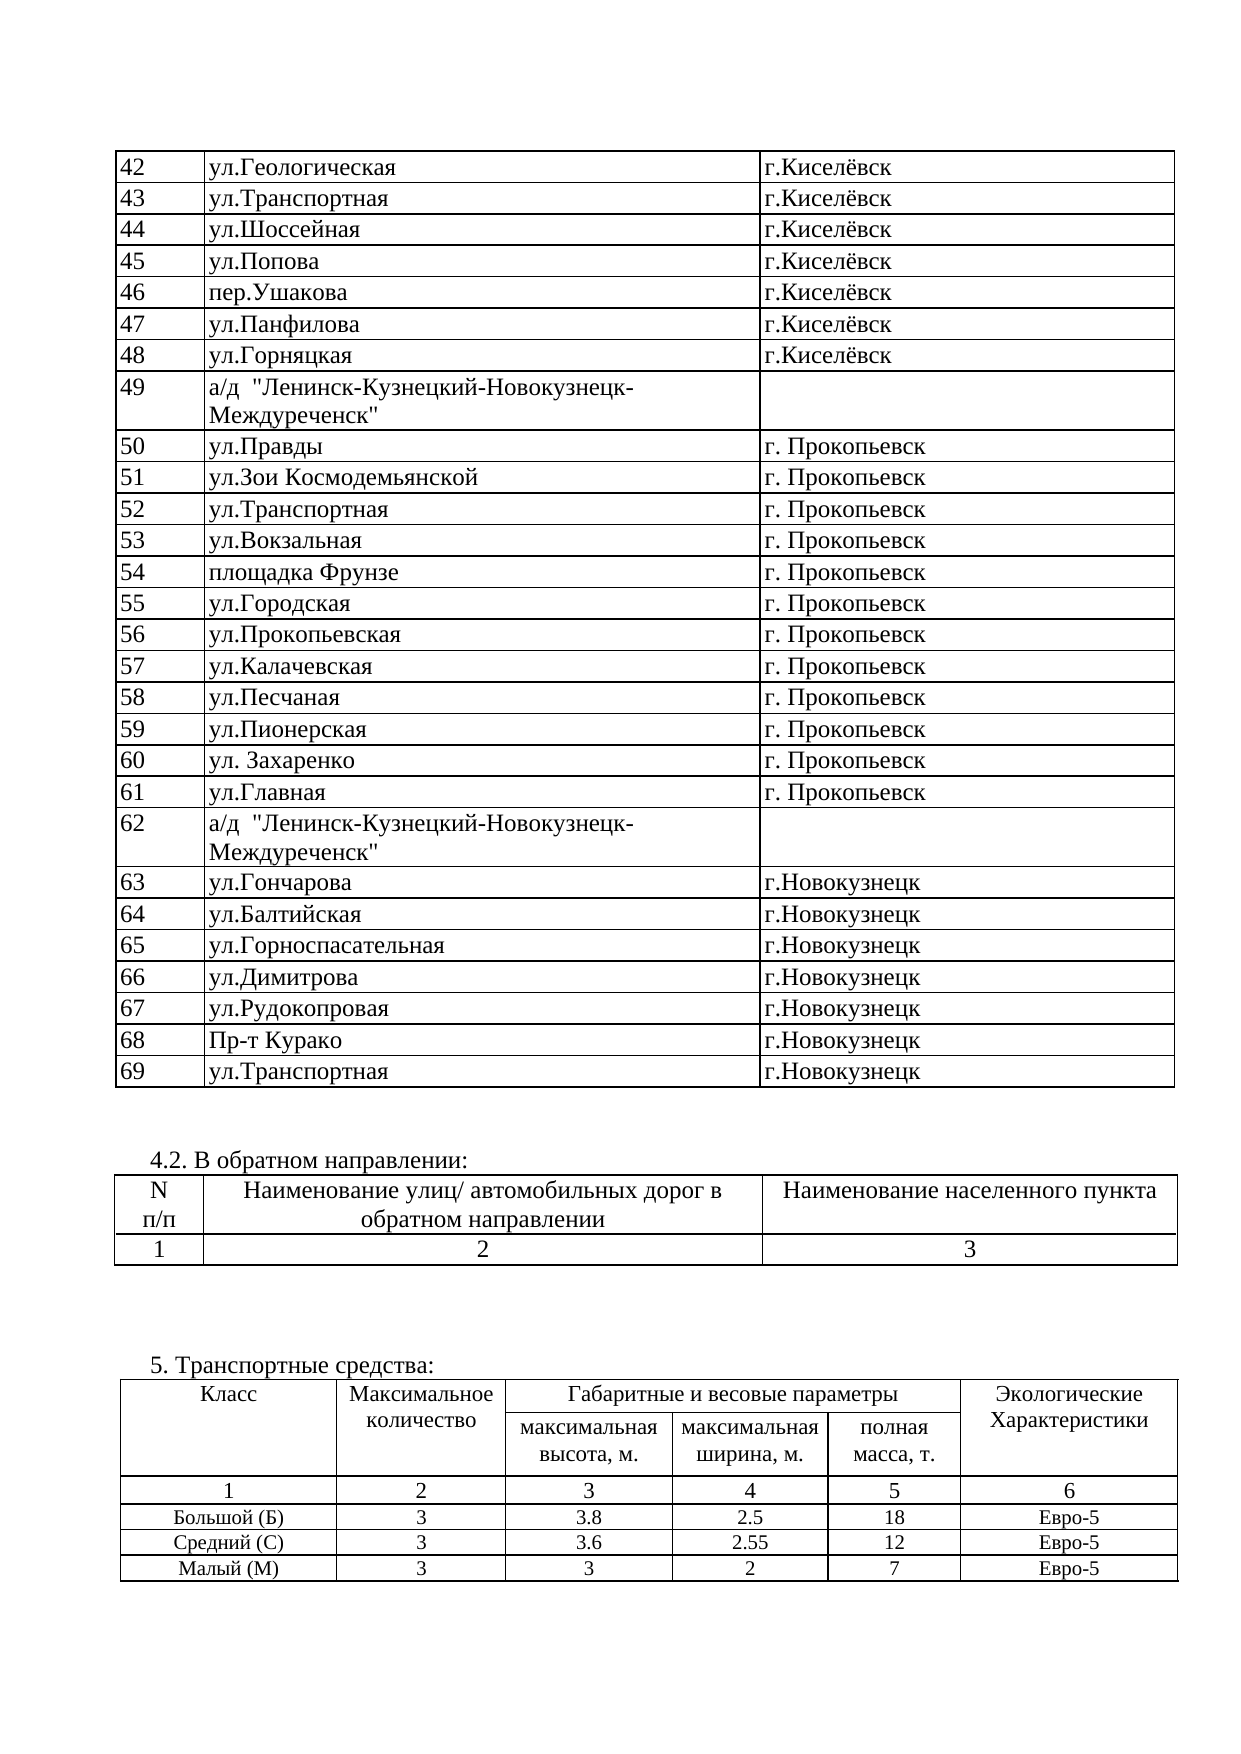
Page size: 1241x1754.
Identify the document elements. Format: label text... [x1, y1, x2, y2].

table_cell 54 [117, 557, 204, 587]
table_cell 52 [117, 494, 204, 524]
table_cell 68 [117, 1025, 204, 1054]
table_cell 5 [829, 1477, 960, 1503]
table_cell г.Киселёвск [761, 277, 1174, 307]
table_cell а/д "Ленинск-Кузнецкий-Новокузнецк-Междуреченск" [205, 808, 759, 866]
table_cell 1 [115, 1234, 203, 1264]
table_cell ул.Гончарова [205, 867, 759, 897]
table_cell ул.Транспортная [205, 1056, 759, 1086]
table_cell г. Прокопьевск [761, 777, 1174, 807]
table_cell 47 [117, 309, 204, 339]
table_cell ул.Димитрова [205, 962, 759, 992]
table_cell г. Прокопьевск [761, 620, 1174, 649]
table_cell г.Новокузнецк [761, 930, 1174, 960]
table_header Максимальное количество [337, 1380, 505, 1475]
table_cell 2.55 [673, 1530, 827, 1554]
table_cell Пр-т Курако [205, 1025, 759, 1054]
table_cell 45 [117, 246, 204, 276]
table_cell ул.Вокзальная [205, 525, 759, 555]
table_cell 62 [117, 808, 204, 866]
table_header Экологические Характеристики [961, 1380, 1177, 1475]
table_cell 43 [117, 183, 204, 213]
table_cell 2.5 [673, 1505, 827, 1529]
table_cell максимальная высота, м. [506, 1413, 672, 1475]
table_cell 3 [337, 1556, 505, 1580]
table_cell 53 [117, 525, 204, 555]
table_cell г. Прокопьевск [761, 714, 1174, 744]
table_cell 3 [763, 1233, 1177, 1264]
table_cell ул.Геологическая [205, 152, 759, 181]
table_cell Большой (Б) [121, 1505, 336, 1529]
table_cell ул.Горняцкая [205, 340, 759, 370]
table_cell 63 [117, 867, 204, 897]
table_cell г.Киселёвск [761, 183, 1174, 213]
table_cell 3 [337, 1505, 505, 1529]
table_cell ул.Шоссейная [205, 215, 759, 244]
table_cell 2 [204, 1235, 762, 1264]
table_cell ул.Правды [205, 431, 759, 461]
table_cell ул.Городская [205, 588, 759, 618]
table_cell 65 [117, 930, 204, 960]
table_header Наименование населенного пункта [763, 1176, 1177, 1233]
table_cell 3 [337, 1530, 505, 1554]
table_cell 3.8 [506, 1505, 672, 1529]
table_cell 18 [829, 1505, 960, 1529]
table_cell пер.Ушакова [205, 277, 759, 307]
table_header N п/п [115, 1176, 203, 1233]
table_cell Евро-5 [961, 1556, 1177, 1580]
table_cell 50 [117, 431, 204, 461]
table_cell 3.6 [506, 1530, 672, 1554]
table_cell г. Прокопьевск [761, 746, 1174, 775]
table_cell г.Новокузнецк [761, 899, 1174, 929]
table_cell [761, 808, 1174, 866]
table_cell 67 [117, 993, 204, 1023]
table_cell г.Новокузнецк [761, 962, 1174, 992]
table_cell 66 [117, 962, 204, 992]
table_cell г. Прокопьевск [761, 494, 1174, 524]
table_cell 46 [117, 277, 204, 307]
table_cell г.Киселёвск [761, 246, 1174, 276]
table_cell 44 [117, 215, 204, 244]
table_cell 42 [117, 152, 204, 181]
table_cell г. Прокопьевск [761, 683, 1174, 712]
table_cell ул.Балтийская [205, 899, 759, 929]
table_cell г.Новокузнецк [761, 867, 1174, 897]
table_cell 3 [506, 1477, 672, 1503]
table_cell г.Киселёвск [761, 152, 1174, 181]
text 4.2. В обратном направлении: [150, 1145, 1090, 1174]
table_cell Средний (С) [121, 1530, 336, 1554]
table_cell 48 [117, 340, 204, 370]
table_cell 2 [673, 1556, 827, 1580]
table_cell г.Новокузнецк [761, 1025, 1174, 1054]
table_cell ул. Захаренко [205, 746, 759, 775]
table_cell г.Новокузнецк [761, 993, 1174, 1023]
table_cell ул.Калачевская [205, 651, 759, 681]
table_cell Малый (М) [121, 1556, 336, 1580]
table_cell ул.Панфилова [205, 309, 759, 339]
table_cell г. Прокопьевск [761, 557, 1174, 587]
table_cell ул.Рудокопровая [205, 993, 759, 1023]
table_cell ул.Горноспасательная [205, 930, 759, 960]
table_cell г.Киселёвск [761, 309, 1174, 339]
table_cell 12 [829, 1530, 960, 1554]
table_cell 64 [117, 899, 204, 929]
table_cell площадка Фрунзе [205, 557, 759, 587]
table_cell 49 [117, 372, 204, 429]
table_cell полная масса, т. [829, 1413, 960, 1475]
table_cell 69 [117, 1056, 204, 1086]
table_header Габаритные и весовые параметры [506, 1380, 960, 1412]
table_cell Евро-5 [961, 1530, 1177, 1554]
table_cell ул.Прокопьевская [205, 620, 759, 649]
table_cell ул.Пионерская [205, 714, 759, 744]
table_cell ул.Зои Космодемьянской [205, 462, 759, 492]
table_cell 60 [117, 746, 204, 775]
table_cell ул.Попова [205, 246, 759, 276]
table_cell ул.Транспортная [205, 183, 759, 213]
table_cell 6 [961, 1477, 1177, 1503]
table_cell ул.Транспортная [205, 494, 759, 524]
table_cell 55 [117, 588, 204, 618]
table_cell ул.Песчаная [205, 683, 759, 712]
table_cell г. Прокопьевск [761, 525, 1174, 555]
table_cell г. Прокопьевск [761, 462, 1174, 492]
table_header Наименование улиц/ автомобильных дорог в обратном направлении [204, 1176, 762, 1233]
table_cell г. Прокопьевск [761, 651, 1174, 681]
table_cell 1 [121, 1477, 336, 1503]
table_cell г. Прокопьевск [761, 588, 1174, 618]
table_cell 4 [673, 1477, 827, 1503]
table_cell 7 [829, 1556, 960, 1580]
table_cell 51 [117, 462, 204, 492]
table_cell г.Киселёвск [761, 340, 1174, 370]
table_cell 3 [506, 1556, 672, 1580]
table_cell 2 [337, 1477, 505, 1503]
table_cell г.Новокузнецк [761, 1056, 1174, 1086]
table_cell 56 [117, 620, 204, 649]
table_cell 59 [117, 714, 204, 744]
table_cell а/д "Ленинск-Кузнецкий-Новокузнецк-Междуреченск" [205, 372, 759, 429]
table_cell [761, 372, 1174, 429]
table_cell 61 [117, 777, 204, 807]
table_cell 57 [117, 651, 204, 681]
table_cell максимальная ширина, м. [673, 1413, 827, 1475]
text 5. Транспортные средства: [150, 1350, 1090, 1378]
table_header Класс [121, 1380, 336, 1475]
table_cell 58 [117, 683, 204, 712]
table_cell Евро-5 [961, 1505, 1177, 1529]
table_cell ул.Главная [205, 777, 759, 807]
table_cell г.Киселёвск [761, 215, 1174, 244]
table_cell г. Прокопьевск [761, 431, 1174, 461]
